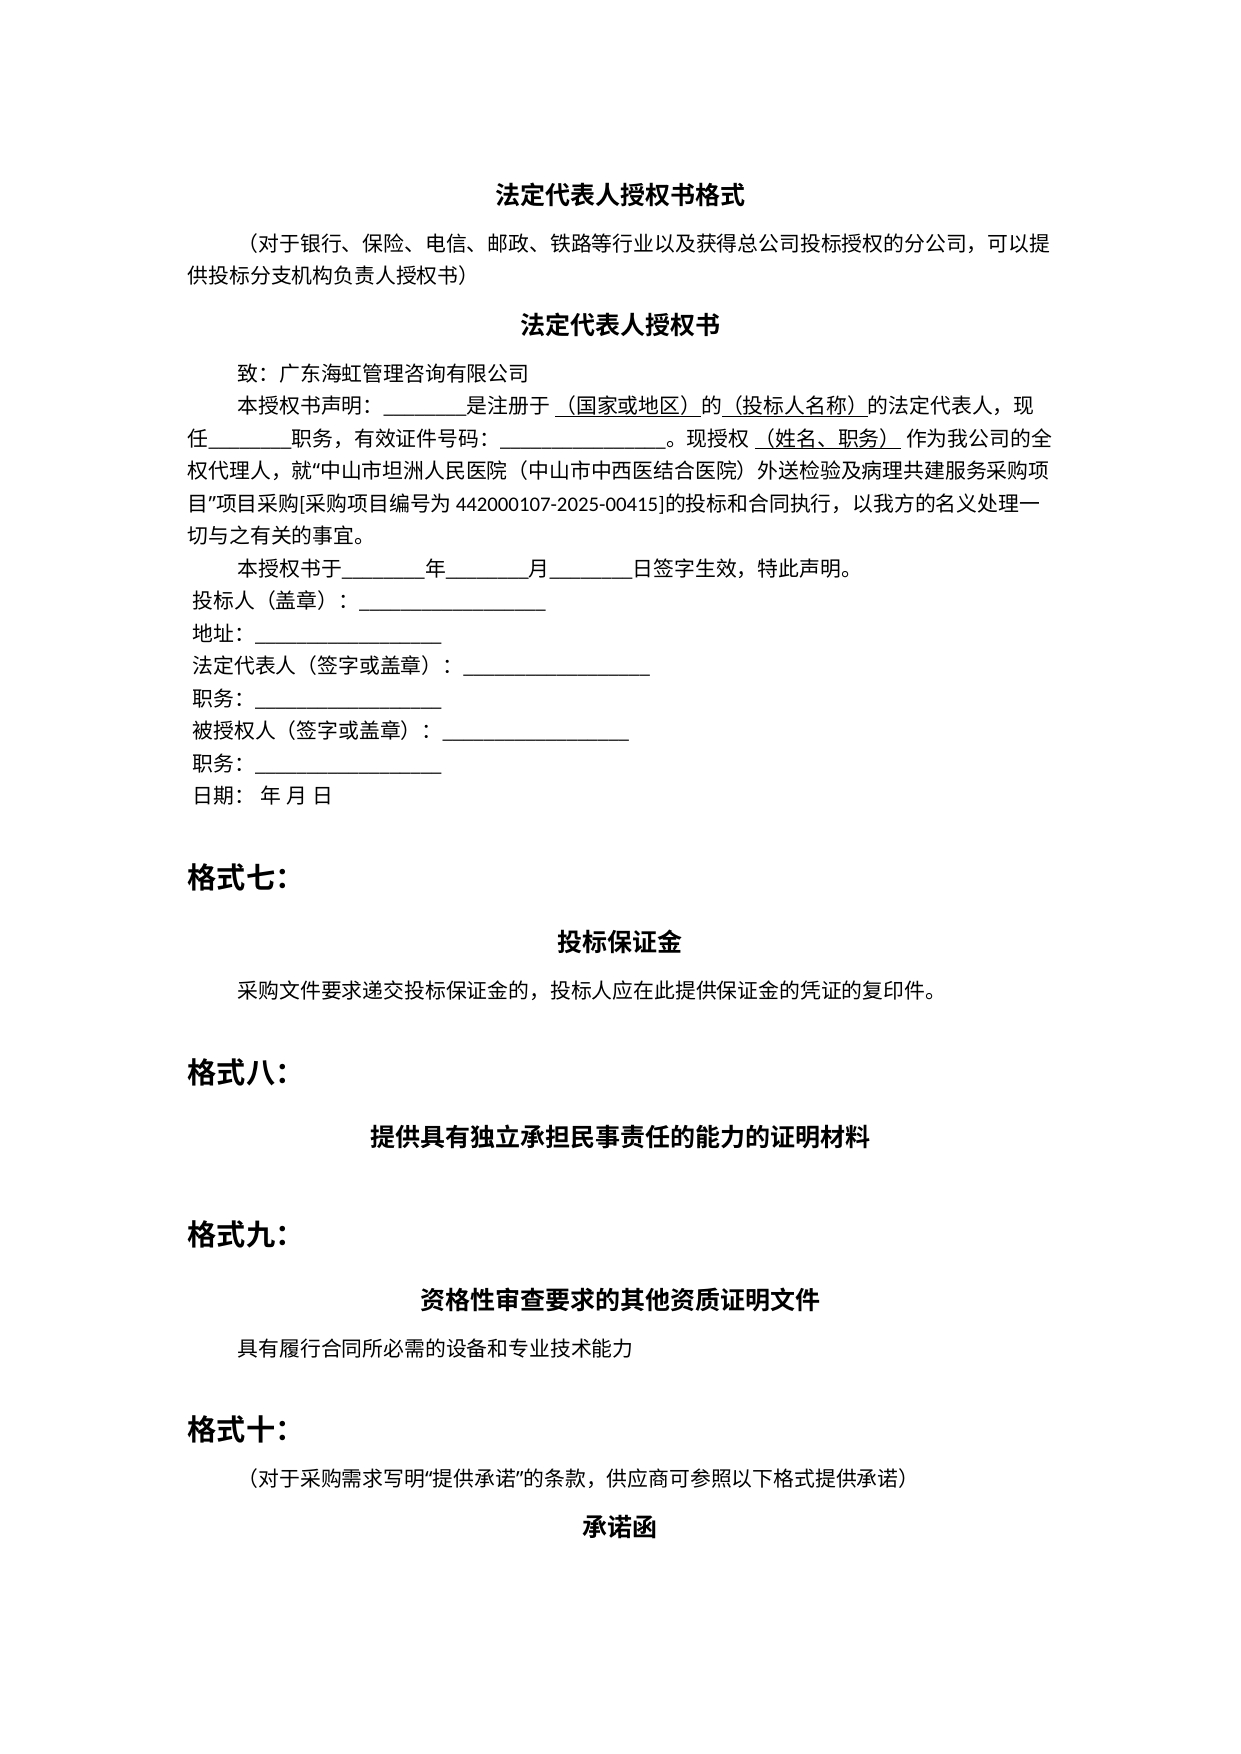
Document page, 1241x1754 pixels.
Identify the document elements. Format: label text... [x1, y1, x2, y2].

text 本授权书于________年________月________日签字生效，特此声明。 [187, 552, 1053, 584]
text 格式七： [187, 844, 1053, 909]
text 法定代表人授权书格式 [187, 162, 1053, 227]
text 致：广东海虹管理咨询有限公司 [187, 357, 1053, 389]
text 法定代表人授权书 [187, 292, 1053, 357]
text （对于银行、保险、电信、邮政、铁路等行业以及获得总公司投标授权的分公司，可以提供投标分支机构负责人授权书） [187, 227, 1053, 292]
text 格式九： [187, 1202, 1053, 1267]
text 职务：__________________ [187, 747, 1053, 779]
text 职务：__________________ [187, 682, 1053, 714]
text 承诺函 [187, 1494, 1053, 1559]
text 格式十： [187, 1397, 1053, 1462]
text 本授权书声明：________是注册于 （国家或地区）的（投标人名称）的法定代表人，现任________职务，有效证件号码：________________。现授权 （姓名、职务） 作为我公司的全权代理人，就“中山市坦洲人民医院（中山市中西医结合医院）外送检验及病理共建服务采购项目”项目采购[采购项目编号为442000107-2025-00415]的投标和合同执行，以我方的名义处理一切与之有关的事宜。 [187, 389, 1053, 552]
text 法定代表人（签字或盖章）：__________________ [187, 649, 1053, 682]
text 投标保证金 [187, 909, 1053, 974]
text 地址：__________________ [187, 617, 1053, 649]
text 采购文件要求递交投标保证金的，投标人应在此提供保证金的凭证的复印件。 [187, 974, 1053, 1007]
text （对于采购需求写明“提供承诺”的条款，供应商可参照以下格式提供承诺） [187, 1462, 1053, 1494]
text 投标人（盖章）：__________________ [187, 584, 1053, 617]
text 被授权人（签字或盖章）：__________________ [187, 714, 1053, 747]
text 日期： 年 月 日 [187, 779, 1053, 812]
text 提供具有独立承担民事责任的能力的证明材料 [187, 1104, 1053, 1169]
text 资格性审查要求的其他资质证明文件 [187, 1267, 1053, 1332]
text 具有履行合同所必需的设备和专业技术能力 [187, 1332, 1053, 1364]
text 格式八： [187, 1039, 1053, 1104]
